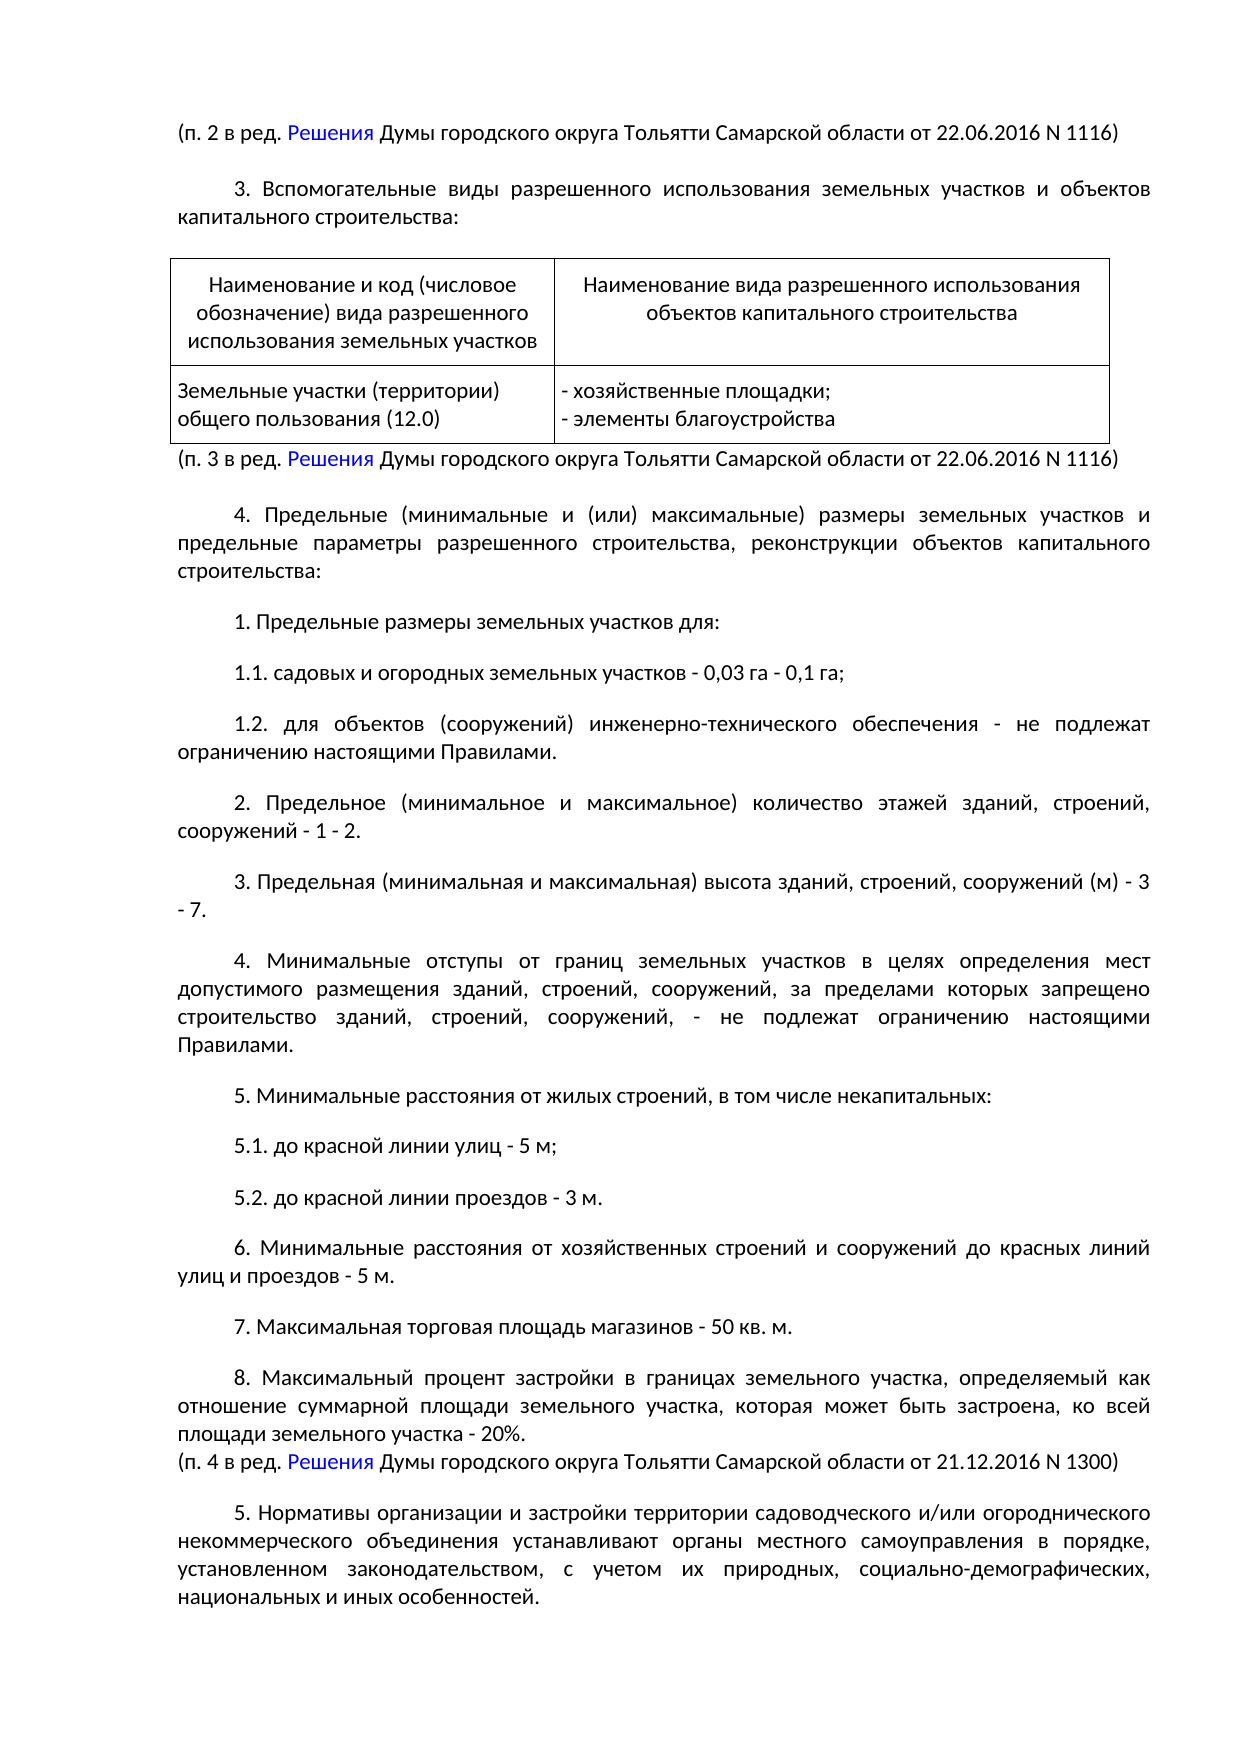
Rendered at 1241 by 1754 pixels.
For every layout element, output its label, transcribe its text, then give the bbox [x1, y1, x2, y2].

text 4. Минимальные отступы от границ земельных участков в целях определения мест допустимого размещения зданий, строений, сооружений, за пределами которых запрещено строительство зданий, строений, сооружений, - не подлежат ограничению настоящими Правилами. [177, 946, 1152, 1058]
text 4. Предельные (минимальные и (или) максимальные) размеры земельных участков и предельные параметры разрешенного строительства, реконструкции объектов капитального строительства: [177, 500, 1152, 584]
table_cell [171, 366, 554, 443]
text (п. 2 в ред. Решения Думы городского округа Тольятти Самарской области от 22.06.2016 N 1116) [177, 118, 1152, 146]
text 7. Максимальная торговая площадь магазинов - 50 кв. м. [177, 1312, 1152, 1341]
text 5. Минимальные расстояния от жилых строений, в том числе некапитальных: [177, 1081, 1152, 1109]
text (п. 3 в ред. Решения Думы городского округа Тольятти Самарской области от 22.06.2016 N 1116) [177, 444, 1152, 472]
text 6. Минимальные расстояния от хозяйственных строений и сооружений до красных линий улиц и проездов - 5 м. [177, 1233, 1152, 1289]
text 1.1. садовых и огородных земельных участков - 0,03 га - 0,1 га; [177, 658, 1152, 686]
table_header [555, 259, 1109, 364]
text 3. Предельная (минимальная и максимальная) высота зданий, строений, сооружений (м) - 3 - 7. [177, 867, 1152, 923]
text 1. Предельные размеры земельных участков для: [177, 607, 1152, 635]
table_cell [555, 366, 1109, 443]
text (п. 4 в ред. Решения Думы городского округа Тольятти Самарской области от 21.12.2016 N 1300) [177, 1447, 1152, 1476]
text 2. Предельное (минимальное и максимальное) количество этажей зданий, строений, сооружений - 1 - 2. [177, 788, 1152, 844]
text 1.2. для объектов (сооружений) инженерно-технического обеспечения - не подлежат ограничению настоящими Правилами. [177, 709, 1152, 765]
text 5. Нормативы организации и застройки территории садоводческого и/или огороднического некоммерческого объединения устанавливают органы местного самоуправления в порядке, установленном законодательством, с учетом их природных, социально-демографических, национальных и иных особенностей. [177, 1498, 1152, 1611]
text 5.2. до красной линии проездов - 3 м. [177, 1183, 1152, 1211]
text 8. Максимальный процент застройки в границах земельного участка, определяемый как отношение суммарной площади земельного участка, которая может быть застроена, ко всей площади земельного участка - 20%. [177, 1363, 1152, 1447]
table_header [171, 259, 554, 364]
text 5.1. до красной линии улиц - 5 м; [177, 1132, 1152, 1160]
text 3. Вспомогательные виды разрешенного использования земельных участков и объектов капитального строительства: [177, 174, 1152, 230]
